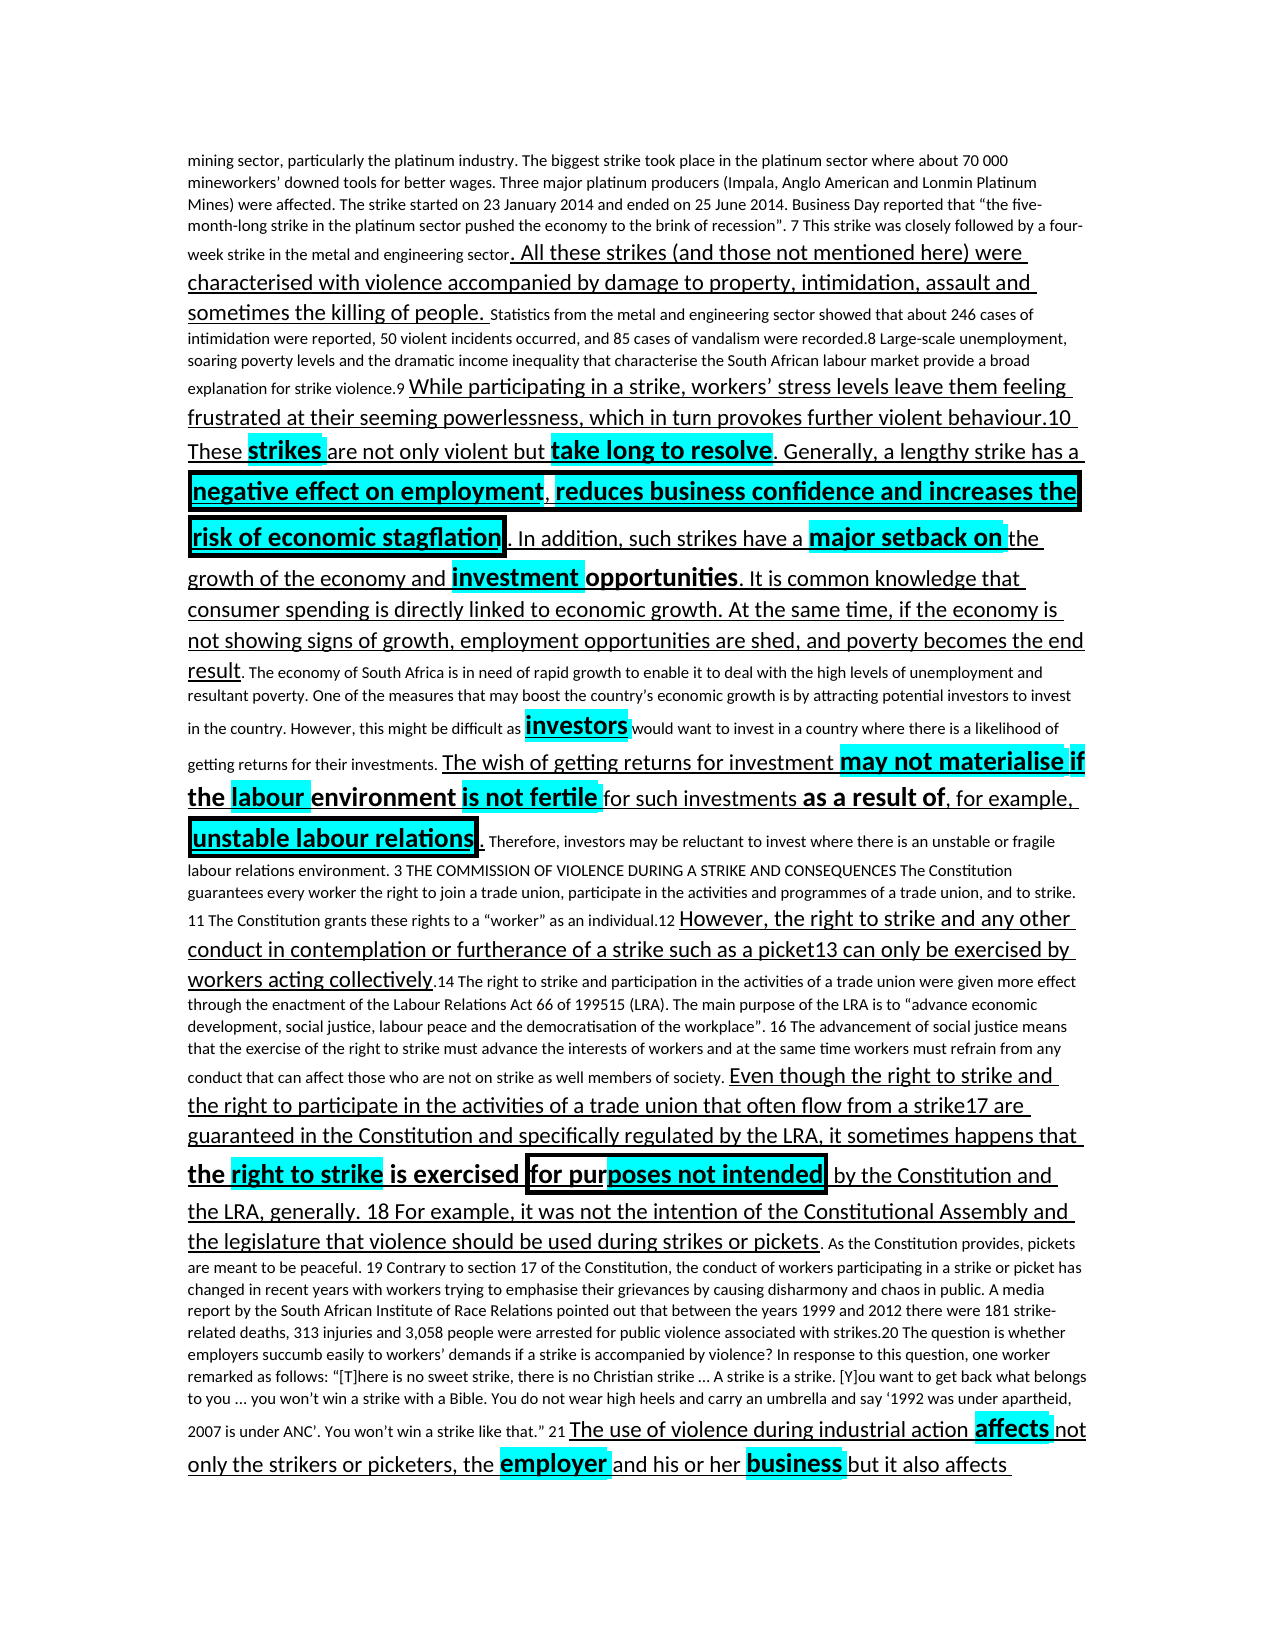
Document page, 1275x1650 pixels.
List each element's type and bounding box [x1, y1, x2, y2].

text [187, 150, 1087, 1480]
